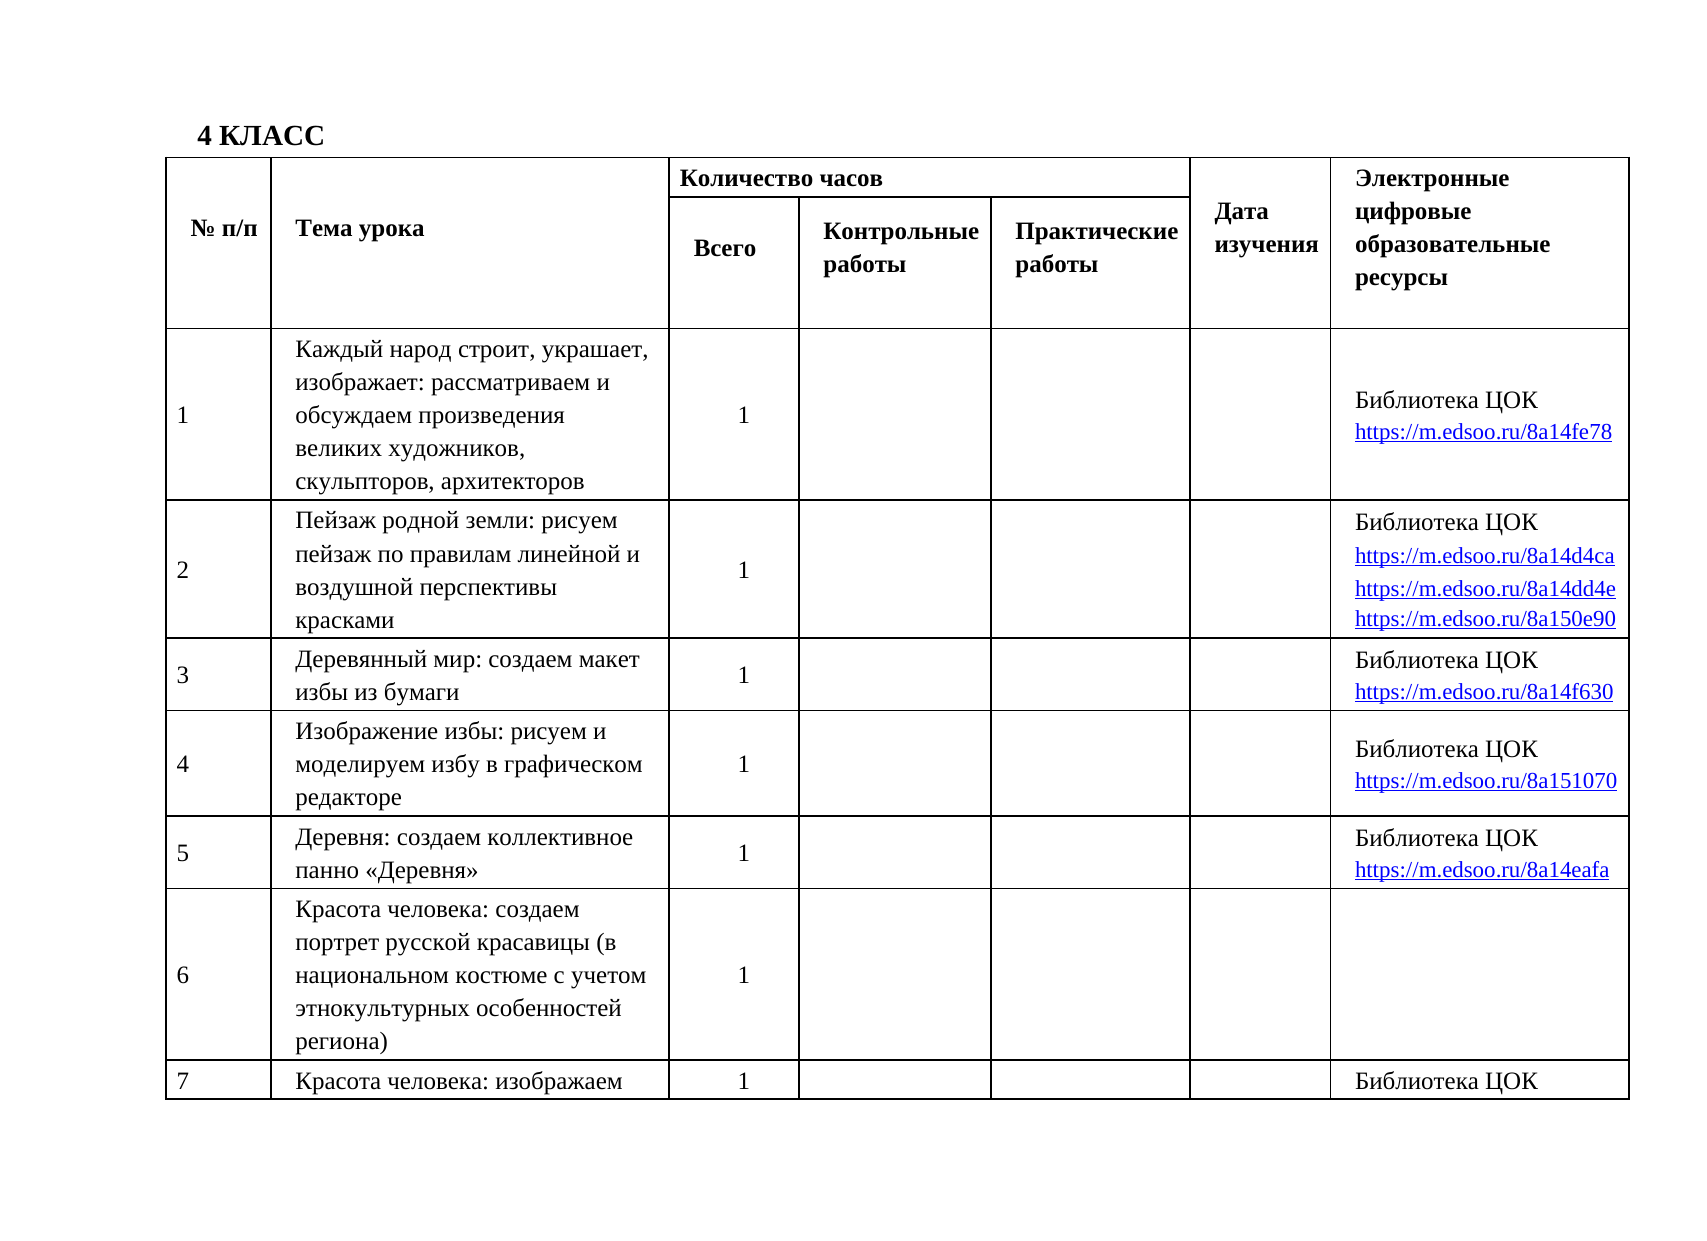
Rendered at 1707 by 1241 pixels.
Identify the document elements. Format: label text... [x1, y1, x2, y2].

table_cell 1 [670, 817, 798, 887]
table_cell Библиотека ЦОК https://m.edsoo.ru/8a14fe78 [1331, 329, 1628, 499]
table_cell [800, 711, 990, 815]
table_cell [992, 711, 1189, 815]
table_cell Пейзаж родной земли: рисуем пейзаж по правилам линейной и воздушной перспективы красками [272, 501, 668, 637]
table_cell Красота человека: создаем портрет русской красавицы (в национальном костюме с учетом этнокультурных особенностей региона) [272, 889, 668, 1059]
table_cell [800, 889, 990, 1059]
table_cell [1331, 889, 1628, 1059]
table_cell Практические работы [992, 198, 1189, 327]
table_cell [1191, 817, 1330, 887]
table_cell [1331, 1061, 1628, 1098]
table_cell 7 [167, 1061, 270, 1098]
table_cell [1191, 889, 1330, 1059]
table_cell [800, 501, 990, 637]
table_cell 1 [670, 1061, 798, 1098]
table_cell [800, 1061, 990, 1098]
table_cell [1191, 1061, 1330, 1098]
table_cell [272, 1061, 668, 1098]
table_cell 1 [670, 329, 798, 499]
table_cell [992, 817, 1189, 887]
table_header Электронные цифровые образовательные ресурсы [1331, 158, 1628, 327]
table_cell [992, 329, 1189, 499]
table_cell Библиотека ЦОК https://m.edsoo.ru/8a14eafa [1331, 817, 1628, 887]
table_cell [992, 1061, 1189, 1098]
table_header Дата изучения [1191, 158, 1330, 327]
table_cell 1 [670, 711, 798, 815]
table_cell Библиотека ЦОК https://m.edsoo.ru/8a14d4ca https://m.edsoo.ru/8a14dd4e https://m.edsoo.ru/8a150e90 [1331, 501, 1628, 637]
table_cell Контрольные работы [800, 198, 990, 327]
table_cell 1 [670, 889, 798, 1059]
table_cell Изображение избы: рисуем и моделируем избу в графическом редакторе [272, 711, 668, 815]
table_cell [800, 639, 990, 710]
table_cell 1 [670, 639, 798, 710]
table_cell [800, 329, 990, 499]
table_cell Каждый народ строит, украшает, изображает: рассматриваем и обсуждаем произведения великих художников, скульпторов, архитекторов [272, 329, 668, 499]
table_cell 1 [167, 329, 270, 499]
table_cell 6 [167, 889, 270, 1059]
table_cell 5 [167, 817, 270, 887]
table_cell Всего [670, 198, 798, 327]
table_cell 4 [167, 711, 270, 815]
table_cell Деревянный мир: создаем макет избы из бумаги [272, 639, 668, 710]
table_cell 3 [167, 639, 270, 710]
text 4 КЛАСС [190, 118, 1618, 152]
table_cell [1191, 501, 1330, 637]
table_cell [992, 889, 1189, 1059]
table_cell [992, 639, 1189, 710]
table_cell Деревня: создаем коллективное панно «Деревня» [272, 817, 668, 887]
table_cell 2 [167, 501, 270, 637]
table_header Количество часов [670, 158, 1189, 196]
table_cell Библиотека ЦОК https://m.edsoo.ru/8a151070 [1331, 711, 1628, 815]
table_cell [1191, 639, 1330, 710]
table_cell [1191, 329, 1330, 499]
table_cell Библиотека ЦОК https://m.edsoo.ru/8a14f630 [1331, 639, 1628, 710]
table_cell [1191, 711, 1330, 815]
table_cell 1 [670, 501, 798, 637]
table_header № п/п [167, 158, 270, 327]
table_cell [992, 501, 1189, 637]
table_header Тема урока [272, 158, 668, 327]
table_cell [800, 817, 990, 887]
